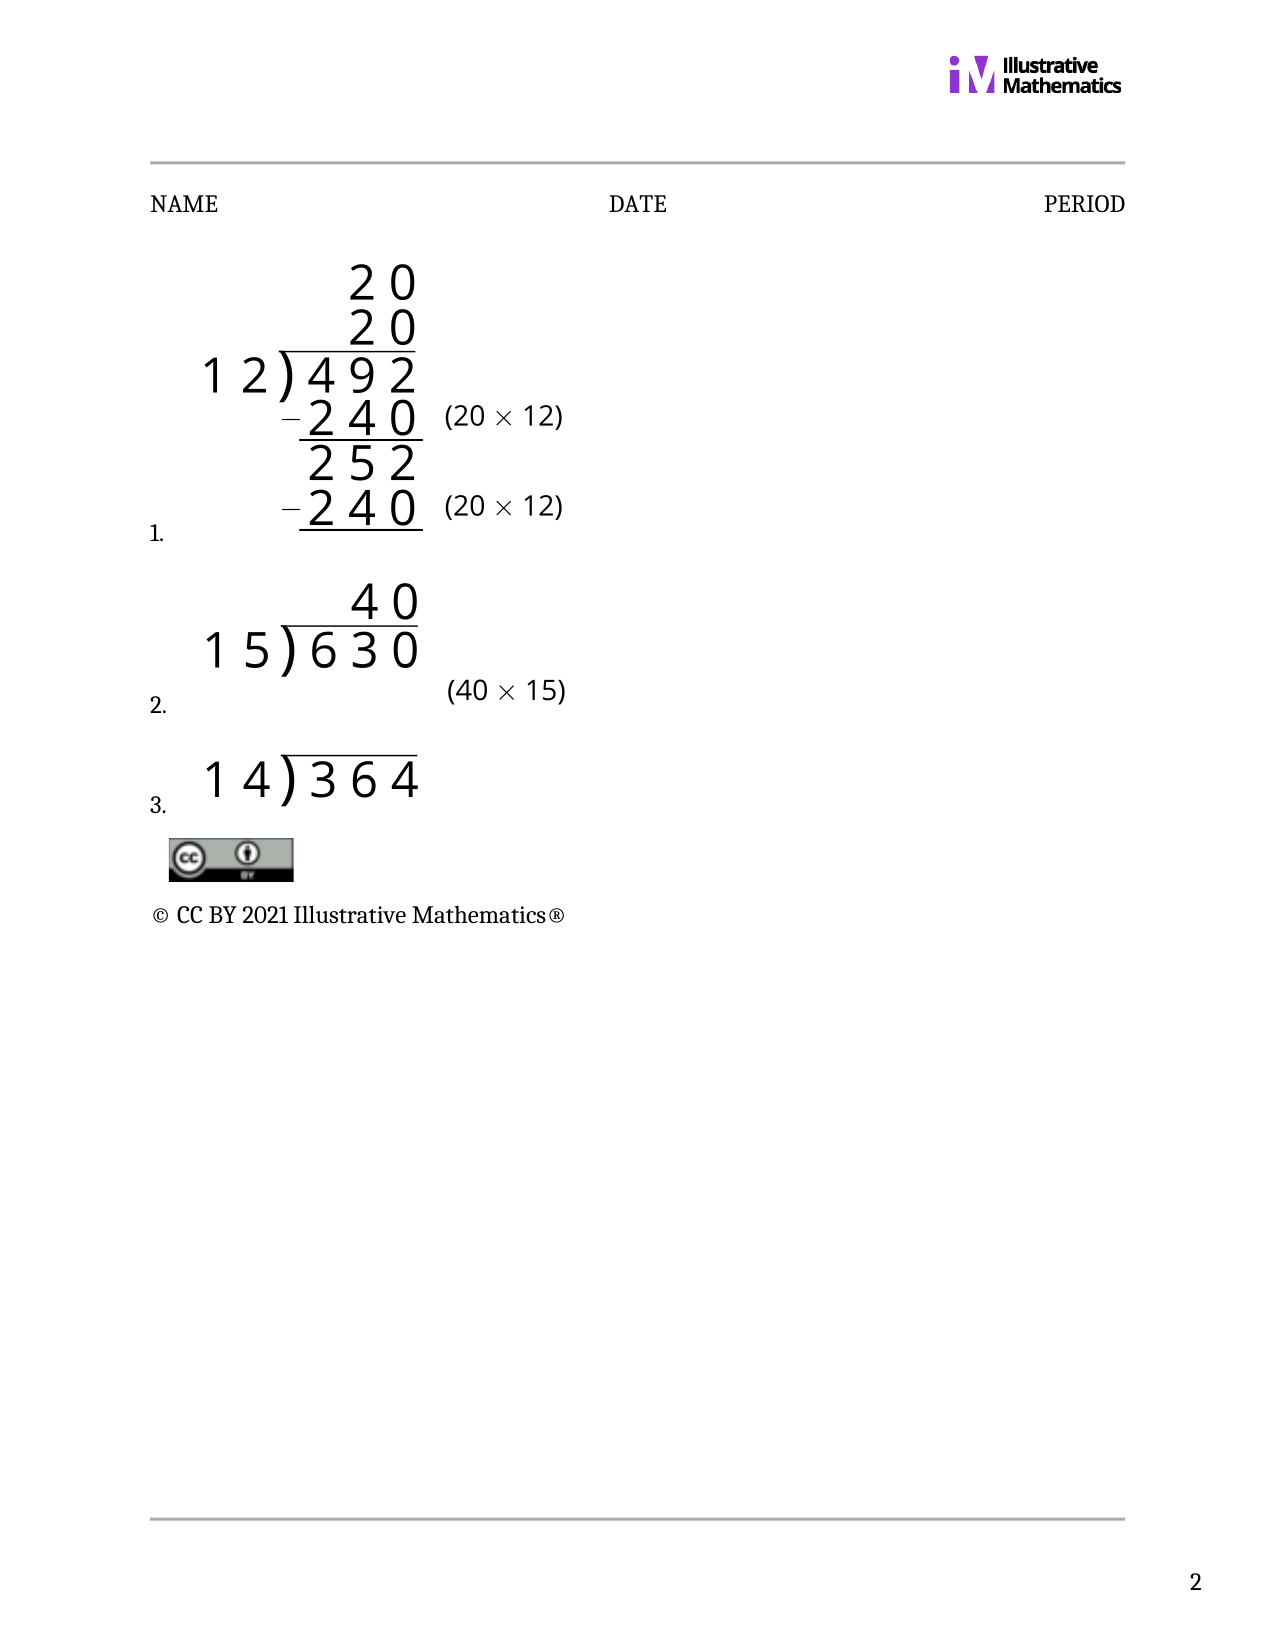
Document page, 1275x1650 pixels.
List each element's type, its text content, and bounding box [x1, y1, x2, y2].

picture [168, 838, 294, 882]
text © CC BY 2021 Illustrative Mathematics® [150, 901, 1125, 929]
picture [949, 55, 1121, 93]
picture [183, 247, 603, 542]
picture [185, 738, 605, 814]
picture [185, 566, 606, 714]
